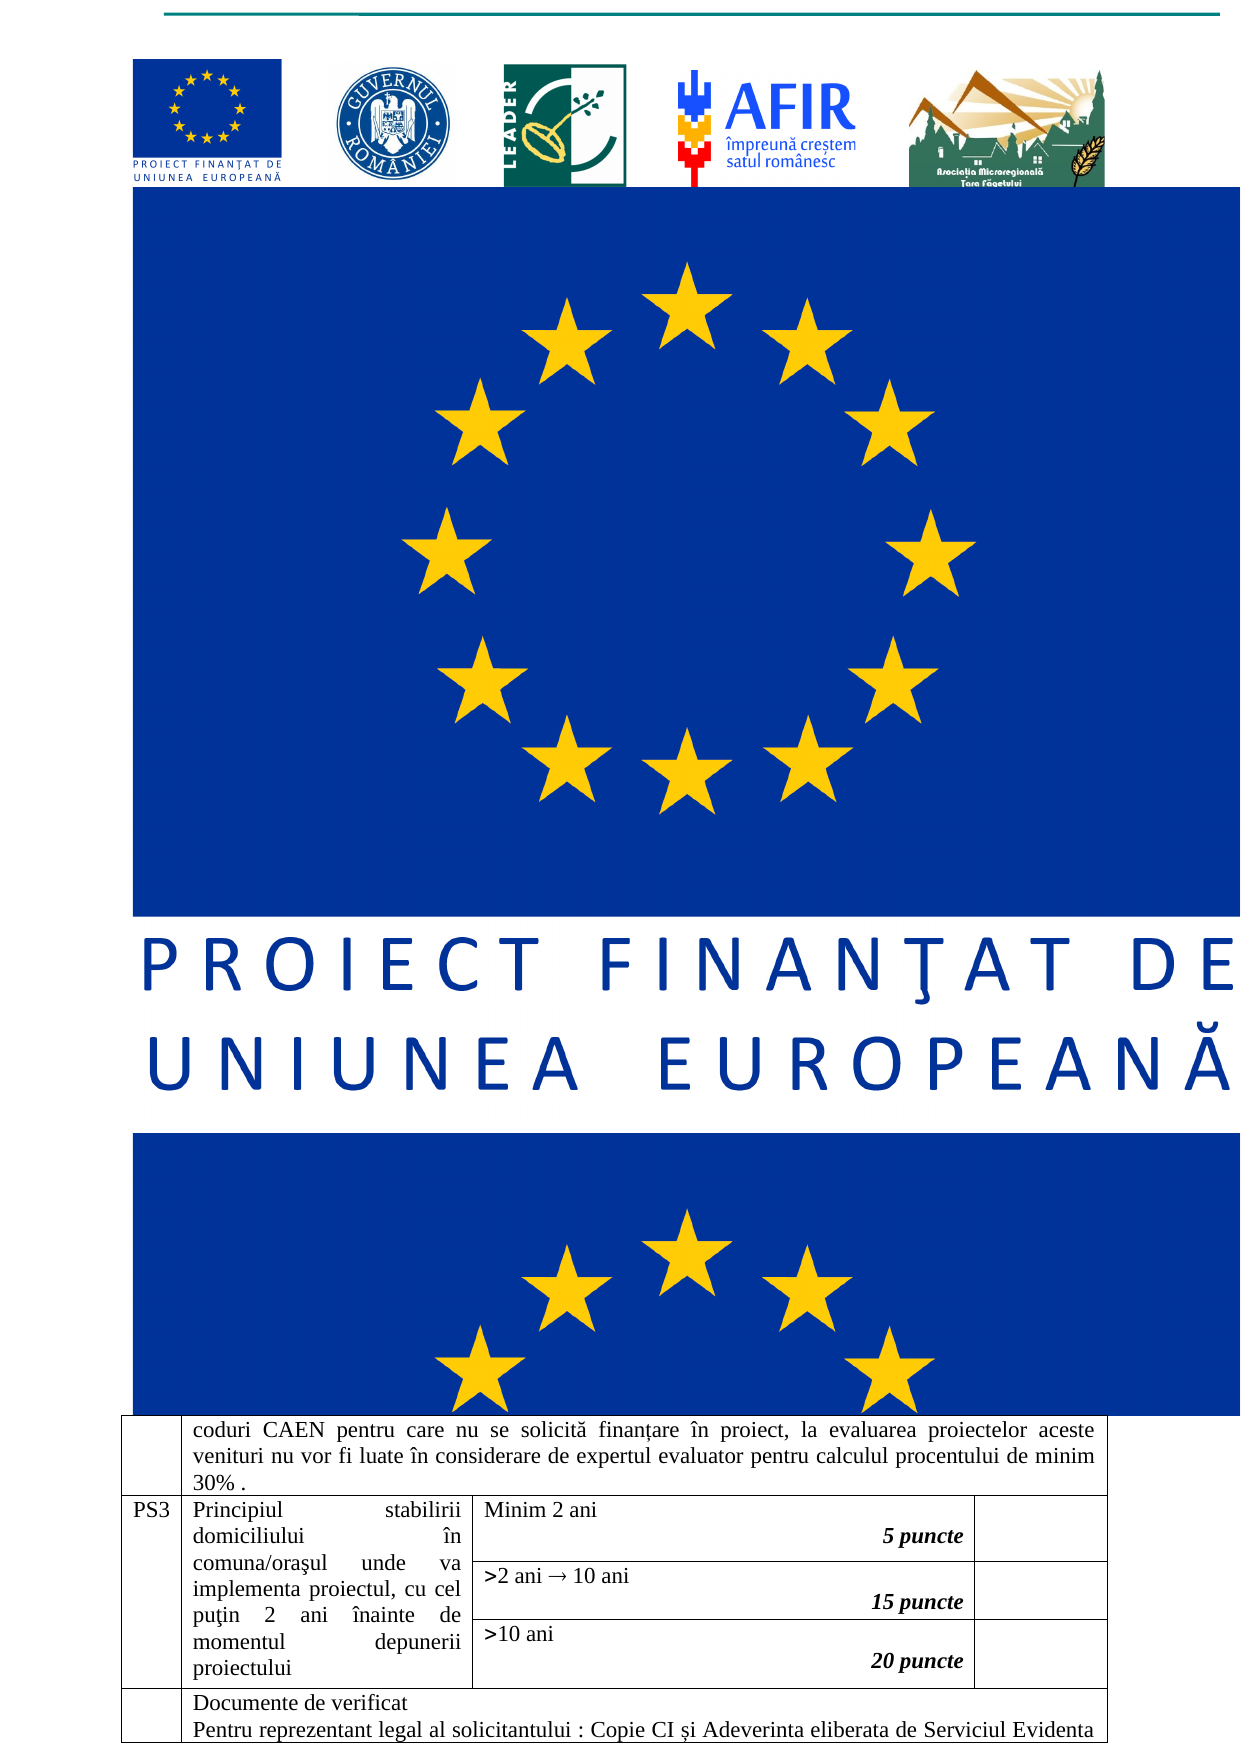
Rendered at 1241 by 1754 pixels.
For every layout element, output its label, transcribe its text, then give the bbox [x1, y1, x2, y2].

picture [907, 70, 1105, 186]
table_cell [975, 1620, 1107, 1688]
table_cell Minim 2 ani 5 puncte [473, 1496, 974, 1561]
table_cell Documente de verificat Doc. 1 Plan de afaceri Atentie! Prognoza de venituri trebuie sa reflecte veniturile din activitatile aferente codului CAEN pentru care se solicita finantare, asa cum este specificat si în titlul sectiunii din Planul de Afaceri respectiv Prognoza veniturilor si evolutia activitatii propuse prin proiect. În cazul în care, în prognoza de venituri sunt incluse venituri și din alte activități aferente unor coduri CAEN pentru care nu se solicită finanțare în proiect, la evaluarea proiectelor aceste venituri nu vor fi luate în considerare de expertul evaluator pentru calculul procentului de minim 30% . [182, 1416, 1107, 1495]
table_cell Principiul stabilirii domiciliului în comuna/oraşul unde va implementa proiectul, cu cel puţin 2 ani înainte de momentul depunerii proiectului [182, 1496, 472, 1688]
table_cell [975, 1496, 1107, 1561]
table_cell [122, 1689, 181, 1742]
table_cell [122, 1416, 181, 1495]
picture [132, 59, 1241, 1416]
table_cell PS3 [122, 1496, 181, 1688]
table_cell Documente de verificat Pentru reprezentant legal al solicitantului : Copie CI și Adeverinta eliberata de Serviciul Evidenta Populatiei/Alt document (daca este cazul) [182, 1689, 1107, 1742]
table_cell 10 ani 20 puncte [473, 1620, 974, 1688]
table_cell [975, 1562, 1107, 1619]
table_cell 2 ani 10 ani 15 puncte [473, 1562, 974, 1619]
